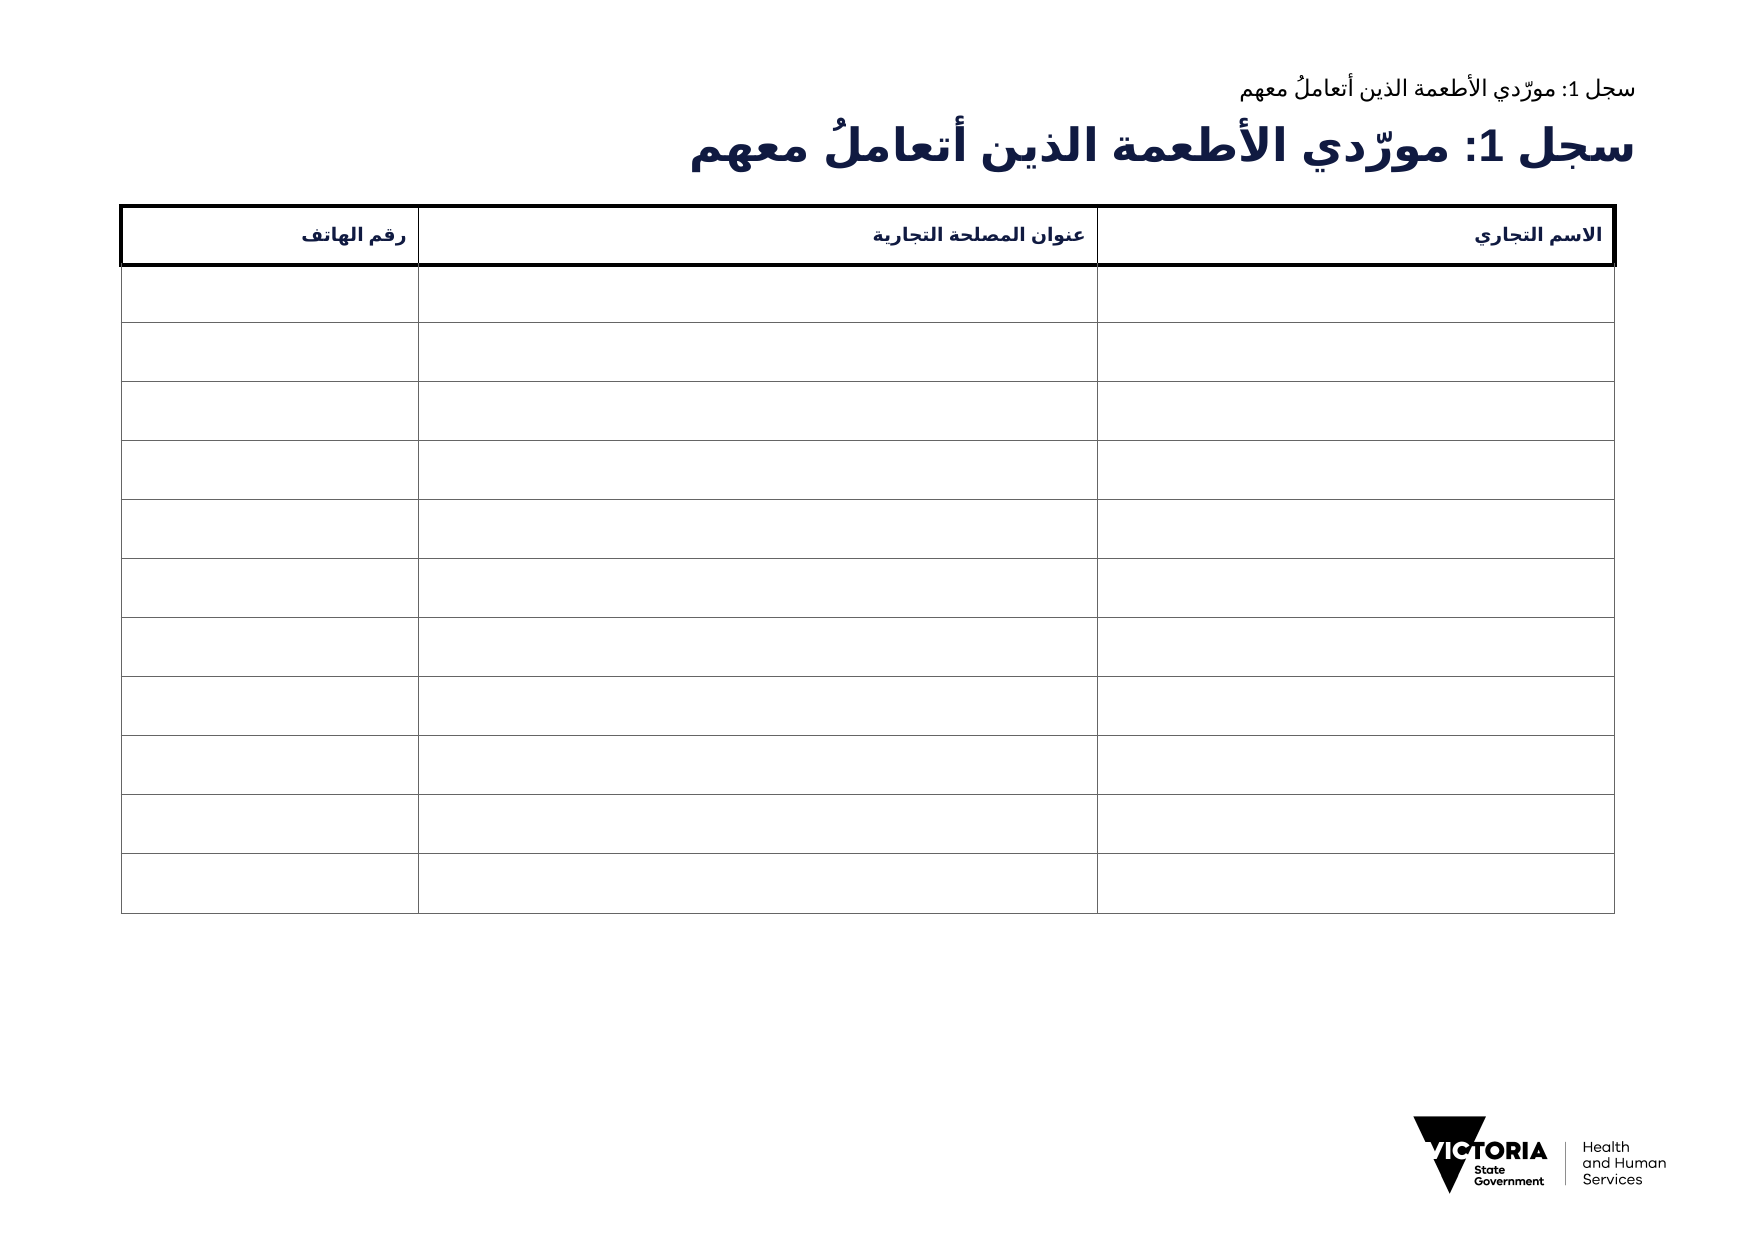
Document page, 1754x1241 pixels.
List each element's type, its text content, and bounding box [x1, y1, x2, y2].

table_cell [1098, 382, 1614, 440]
table_cell [1098, 677, 1614, 735]
table_cell [122, 795, 418, 853]
table_header الاسم التجاري [1098, 208, 1612, 263]
table_header رقم الهاتف [123, 208, 418, 263]
table_cell [1098, 736, 1614, 794]
table_cell [122, 323, 418, 381]
table_cell [1098, 795, 1614, 853]
table_cell [1098, 559, 1614, 617]
table_cell [419, 559, 1097, 617]
table_cell [1098, 267, 1614, 322]
table_cell [419, 500, 1097, 558]
table_header عنوان المصلحة التجارية [419, 208, 1097, 263]
table_cell [122, 854, 418, 912]
table_cell [419, 677, 1097, 735]
table_cell [122, 559, 418, 617]
table_cell [122, 267, 418, 322]
table_cell [1098, 500, 1614, 558]
table_cell [122, 677, 418, 735]
table_cell [1098, 441, 1614, 499]
table_cell [419, 441, 1097, 499]
table_cell [419, 795, 1097, 853]
table_cell [419, 382, 1097, 440]
table_cell [419, 323, 1097, 381]
table_cell [419, 618, 1097, 676]
table_cell [122, 441, 418, 499]
table_cell [122, 618, 418, 676]
table_cell [122, 500, 418, 558]
subtitle سجل 1: مورّدي الأطعمة الذين أتعاملُ معهم [118, 118, 1636, 171]
table_cell [122, 736, 418, 794]
table_cell [419, 736, 1097, 794]
picture [513, 1110, 1750, 1239]
table_cell [1098, 854, 1614, 912]
table_cell [1098, 323, 1614, 381]
table_cell [419, 267, 1097, 322]
table_cell [1098, 618, 1614, 676]
table_cell [419, 854, 1097, 912]
table_cell [122, 382, 418, 440]
